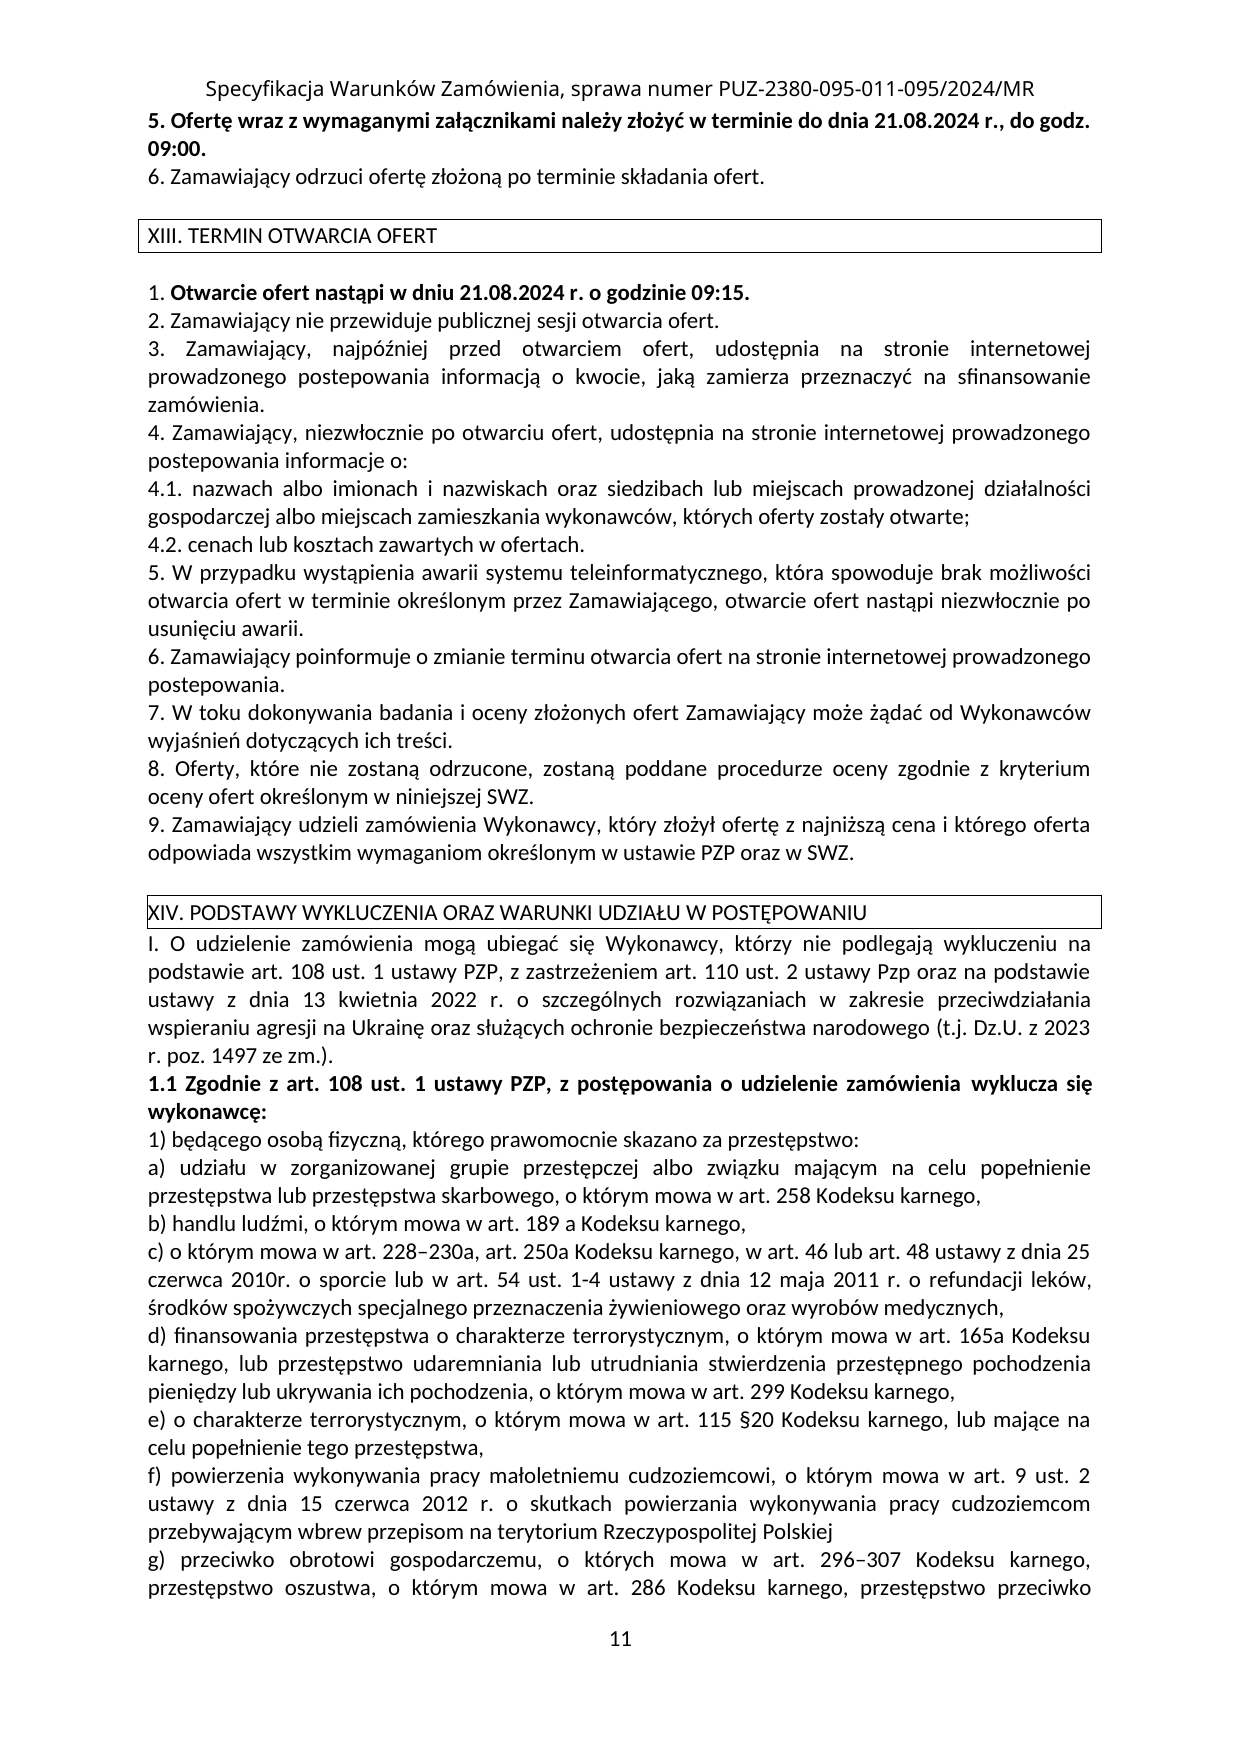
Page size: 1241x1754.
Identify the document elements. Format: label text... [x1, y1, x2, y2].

text I. O udzielenie zamówienia mogą ubiegać się Wykonawcy, którzy nie podlegają wykluczeniu na podstawie art. 108 ust. 1 ustawy PZP, z zastrzeżeniem art. 110 ust. 2 ustawy Pzp oraz na podstawie ustawy z dnia 13 kwietnia 2022 r. o szczególnych rozwiązaniach w zakresie przeciwdziałania wspieraniu agresji na Ukrainę oraz służących ochronie bezpieczeństwa narodowego (t.j. Dz.U. z 2023 r. poz. 1497 ze zm.). [148, 929, 1092, 1069]
text XIV. PODSTAWY WYKLUCZENIA ORAZ WARUNKI UDZIAŁU W POSTĘPOWANIU [148, 896, 1101, 928]
text 1) będącego osobą fizyczną, którego prawomocnie skazano za przestępstwo: [148, 1125, 1092, 1153]
text 5. Ofertę wraz z wymaganymi załącznikami należy złożyć w terminie do dnia 21.08.2024 r., do godz. 09:00. [148, 106, 1092, 162]
list XIII. TERMIN OTWARCIA OFERT [139, 220, 1101, 252]
text 8. Oferty, które nie zostaną odrzucone, zostaną poddane procedurze oceny zgodnie z kryterium oceny ofert określonym w niniejszej SWZ. [148, 754, 1092, 810]
text d) finansowania przestępstwa o charakterze terrorystycznym, o którym mowa w art. 165a Kodeksu karnego, lub przestępstwo udaremniania lub utrudniania stwierdzenia przestępnego pochodzenia pieniędzy lub ukrywania ich pochodzenia, o którym mowa w art. 299 Kodeksu karnego, [148, 1321, 1092, 1405]
text 2. Zamawiający nie przewiduje publicznej sesji otwarcia ofert. [148, 306, 1092, 334]
text 1. Otwarcie ofert nastąpi w dniu 21.08.2024 r. o godzinie 09:15. [148, 278, 1092, 306]
text e) o charakterze terrorystycznym, o którym mowa w art. 115 §20 Kodeksu karnego, lub mające na celu popełnienie tego przestępstwa, [148, 1405, 1092, 1461]
text 6. Zamawiający poinformuje o zmianie terminu otwarcia ofert na stronie internetowej prowadzonego postepowania. [148, 642, 1092, 698]
text 4. Zamawiający, niezwłocznie po otwarciu ofert, udostępnia na stronie internetowej prowadzonego postepowania informacje o: [148, 418, 1092, 474]
text 3. Zamawiający, najpóźniej przed otwarciem ofert, udostępnia na stronie internetowej prowadzonego postepowania informacją o kwocie, jaką zamierza przeznaczyć na sfinansowanie zamówienia. [148, 334, 1092, 418]
text c) o którym mowa w art. 228–230a, art. 250a Kodeksu karnego, w art. 46 lub art. 48 ustawy z dnia 25 czerwca 2010r. o sporcie lub w art. 54 ust. 1-4 ustawy z dnia 12 maja 2011 r. o refundacji leków, środków spożywczych specjalnego przeznaczenia żywieniowego oraz wyrobów medycznych, [148, 1237, 1092, 1321]
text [148, 1545, 1092, 1601]
text a) udziału w zorganizowanej grupie przestępczej albo związku mającym na celu popełnienie przestępstwa lub przestępstwa skarbowego, o którym mowa w art. 258 Kodeksu karnego, [148, 1153, 1092, 1209]
text 4.1. nazwach albo imionach i nazwiskach oraz siedzibach lub miejscach prowadzonej działalności gospodarczej albo miejscach zamieszkania wykonawców, których oferty zostały otwarte; [148, 474, 1092, 530]
text 4.2. cenach lub kosztach zawartych w ofertach. [148, 530, 1092, 558]
text 6. Zamawiający odrzuci ofertę złożoną po terminie składania ofert. [148, 162, 1092, 190]
text f) powierzenia wykonywania pracy małoletniemu cudzoziemcowi, o którym mowa w art. 9 ust. 2 ustawy z dnia 15 czerwca 2012 r. o skutkach powierzania wykonywania pracy cudzoziemcom przebywającym wbrew przepisom na terytorium Rzeczypospolitej Polskiej [148, 1461, 1092, 1545]
text 5. W przypadku wystąpienia awarii systemu teleinformatycznego, która spowoduje brak możliwości otwarcia ofert w terminie określonym przez Zamawiającego, otwarcie ofert nastąpi niezwłocznie po usunięciu awarii. [148, 558, 1092, 642]
text 7. W toku dokonywania badania i oceny złożonych ofert Zamawiający może żądać od Wykonawców wyjaśnień dotyczących ich treści. [148, 698, 1092, 754]
text 1.1 Zgodnie z art. 108 ust. 1 ustawy PZP, z postępowania o udzielenie zamówienia wyklucza się wykonawcę: [148, 1069, 1092, 1125]
text b) handlu ludźmi, o którym mowa w art. 189 a Kodeksu karnego, [148, 1209, 1092, 1237]
text 9. Zamawiający udzieli zamówienia Wykonawcy, który złożył ofertę z najniższą cena i którego oferta odpowiada wszystkim wymaganiom określonym w ustawie PZP oraz w SWZ. [148, 810, 1092, 866]
